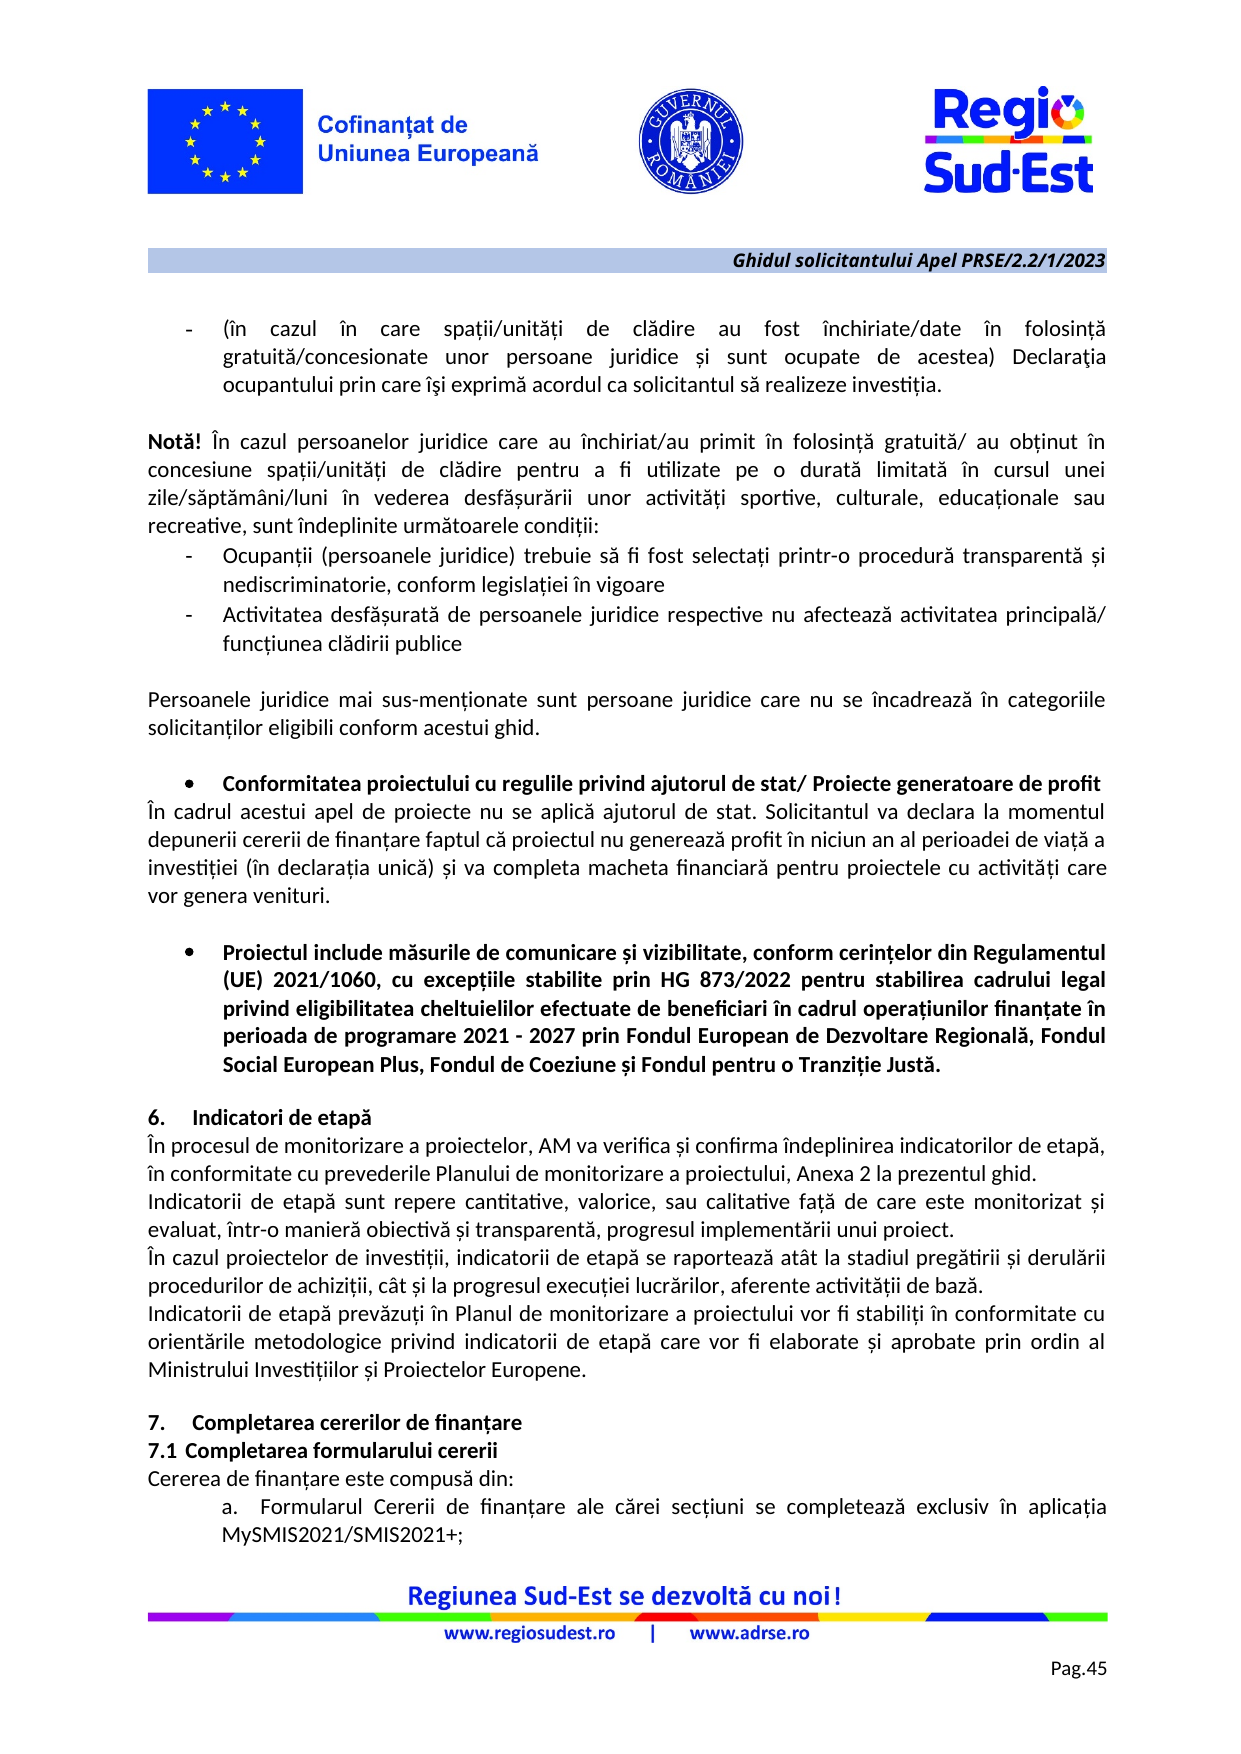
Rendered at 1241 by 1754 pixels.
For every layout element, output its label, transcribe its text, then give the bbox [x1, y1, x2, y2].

list Ocupanții (persoanele juridice) trebuie să fi fost selectați printr-o procedură transparentă și nediscriminatorie, conform legislației în vigoare [185, 539, 1107, 598]
text În cadrul acestui apel de proiecte nu se aplică ajutorul de stat. Solicitantul va declara la momentul depunerii cererii de finanțare faptul că proiectul nu generează profit în niciun an al perioadei de viață a investiției (în declaraţia unică) și va completa macheta financiară pentru proiectele cu activităţi care vor genera venituri. [148, 797, 1107, 909]
text a. Formularul Cererii de finanțare ale cărei secţiuni se completează exclusiv în aplicaţia MySMIS2021/SMIS2021+; [221, 1492, 1107, 1548]
list (în cazul în care spații/unități de clădire au fost închiriate/date în folosință gratuită/concesionate unor persoane juridice și sunt ocupate de acestea) Declaraţia ocupantului prin care îşi exprimă acordul ca solicitantul să realizeze investiția. [185, 314, 1107, 398]
list Activitatea desfășurată de persoanele juridice respective nu afectează activitatea principală/ funcțiunea clădirii publice [185, 598, 1107, 657]
text Notă! În cazul persoanelor juridice care au închiriat/au primit în folosință gratuită/ au obținut în concesiune spații/unități de clădire pentru a fi utilizate pe o durată limitată în cursul unei zile/săptămâni/luni în vederea desfășurării unor activități sportive, culturale, educaționale sau recreative, sunt îndeplinite următoarele condiții: [148, 427, 1107, 539]
subtitle Completarea cererilor de finanțare [148, 1408, 1107, 1436]
list Proiectul include măsurile de comunicare și vizibilitate, conform cerințelor din Regulamentul (UE) 2021/1060, cu excepțiile stabilite prin HG 873/2022 pentru stabilirea cadrului legal privind eligibilitatea cheltuielilor efectuate de beneficiari în cadrul operațiunilor finanțate în perioada de programare 2021 - 2027 prin Fondul European de Dezvoltare Regională, Fondul Social European Plus, Fondul de Coeziune și Fondul pentru o Tranziție Justă. [185, 938, 1107, 1078]
list Conformitatea proiectului cu regulile privind ajutorul de stat/ Proiecte generatoare de profit [185, 769, 1107, 797]
text Cererea de finanțare este compusă din: [148, 1464, 1107, 1492]
picture [147, 86, 1093, 195]
text Indicatorii de etapă prevăzuți în Planul de monitorizare a proiectului vor fi stabiliți în conformitate cu orientările metodologice privind indicatorii de etapă care vor fi elaborate și aprobate prin ordin al Ministrului Investițiilor și Proiectelor Europene. [148, 1299, 1107, 1383]
picture [147, 1586, 1108, 1643]
text În cazul proiectelor de investiții, indicatorii de etapă se raportează atât la stadiul pregătirii și derulării procedurilor de achiziții, cât și la progresul execuției lucrărilor, aferente activității de bază. [148, 1243, 1107, 1299]
text În procesul de monitorizare a proiectelor, AM va verifica și confirma îndeplinirea indicatorilor de etapă, în conformitate cu prevederile Planului de monitorizare a proiectului, Anexa 2 la prezentul ghid. [148, 1131, 1107, 1187]
subtitle Completarea formularului cererii [148, 1436, 1107, 1464]
text Indicatorii de etapă sunt repere cantitative, valorice, sau calitative față de care este monitorizat și evaluat, într-o manieră obiectivă și transparentă, progresul implementării unui proiect. [148, 1187, 1107, 1243]
subtitle Indicatori de etapă [148, 1103, 1107, 1131]
text Persoanele juridice mai sus-menționate sunt persoane juridice care nu se încadrează în categoriile solicitanților eligibili conform acestui ghid. [148, 685, 1107, 741]
